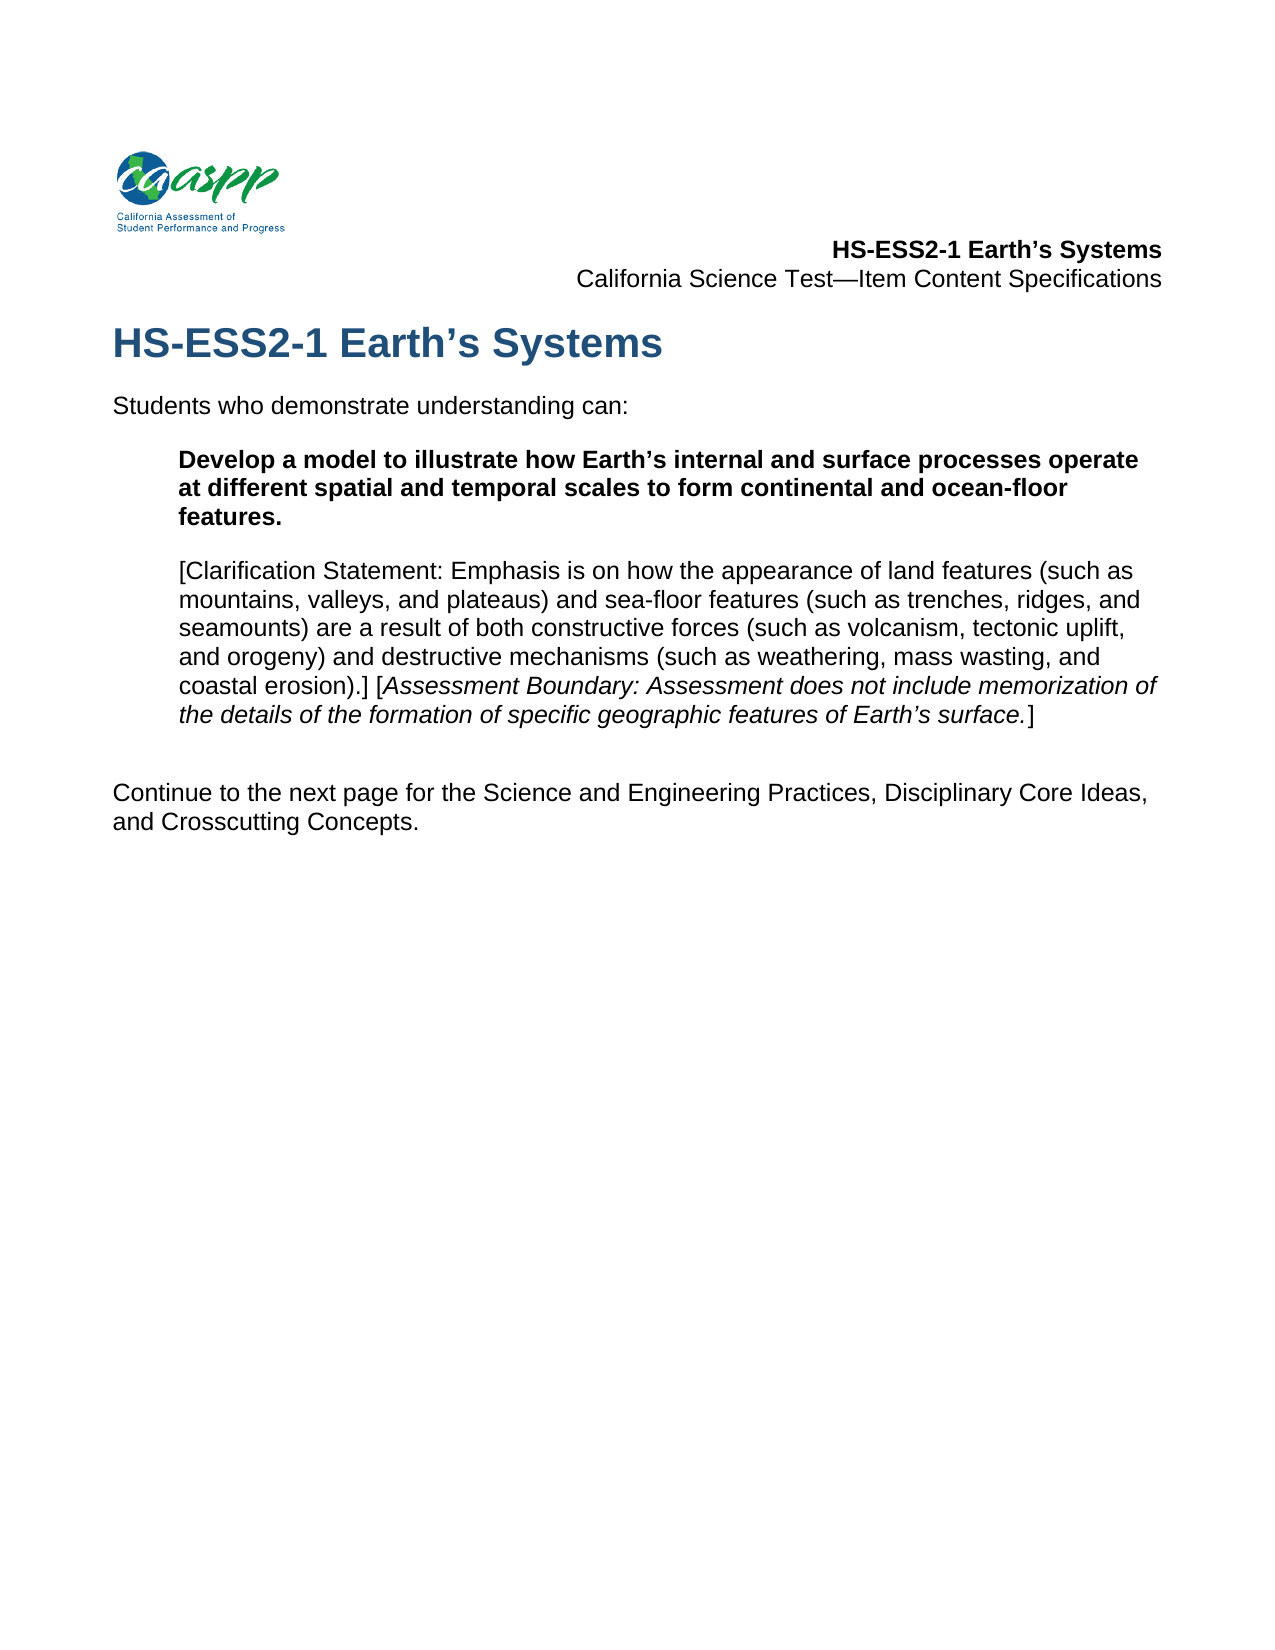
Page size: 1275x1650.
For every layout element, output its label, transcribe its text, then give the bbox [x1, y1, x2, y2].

subtitle HS-ESS2-1 Earth’s Systems [112, 318, 1162, 366]
text [Clarification Statement: Emphasis is on how the appearance of land features (such as mountains, valleys, and plateaus) and sea-floor features (such as trenches, ridges, and seamounts) are a result of both constructive forces (such as volcanism, tectonic uplift, and orogeny) and destructive mechanisms (such as weathering, mass wasting, and coastal erosion).] [Assessment Boundary: Assessment does not include memorization of the details of the formation of specific geographic features of Earth’s surface.] [178, 556, 1162, 728]
picture [112, 150, 287, 236]
text Develop a model to illustrate how Earth’s internal and surface processes operate at different spatial and temporal scales to form continental and ocean-floor features. [178, 445, 1162, 531]
text Continue to the next page for the Science and Engineering Practices, Disciplinary Core Ideas, and Crosscutting Concepts. [112, 778, 1162, 836]
text California Science Test—Item Content Specifications [112, 264, 1162, 293]
text HS-ESS2-1 Earth’s Systems [112, 236, 1162, 264]
text Students who demonstrate understanding can: [112, 391, 1162, 420]
